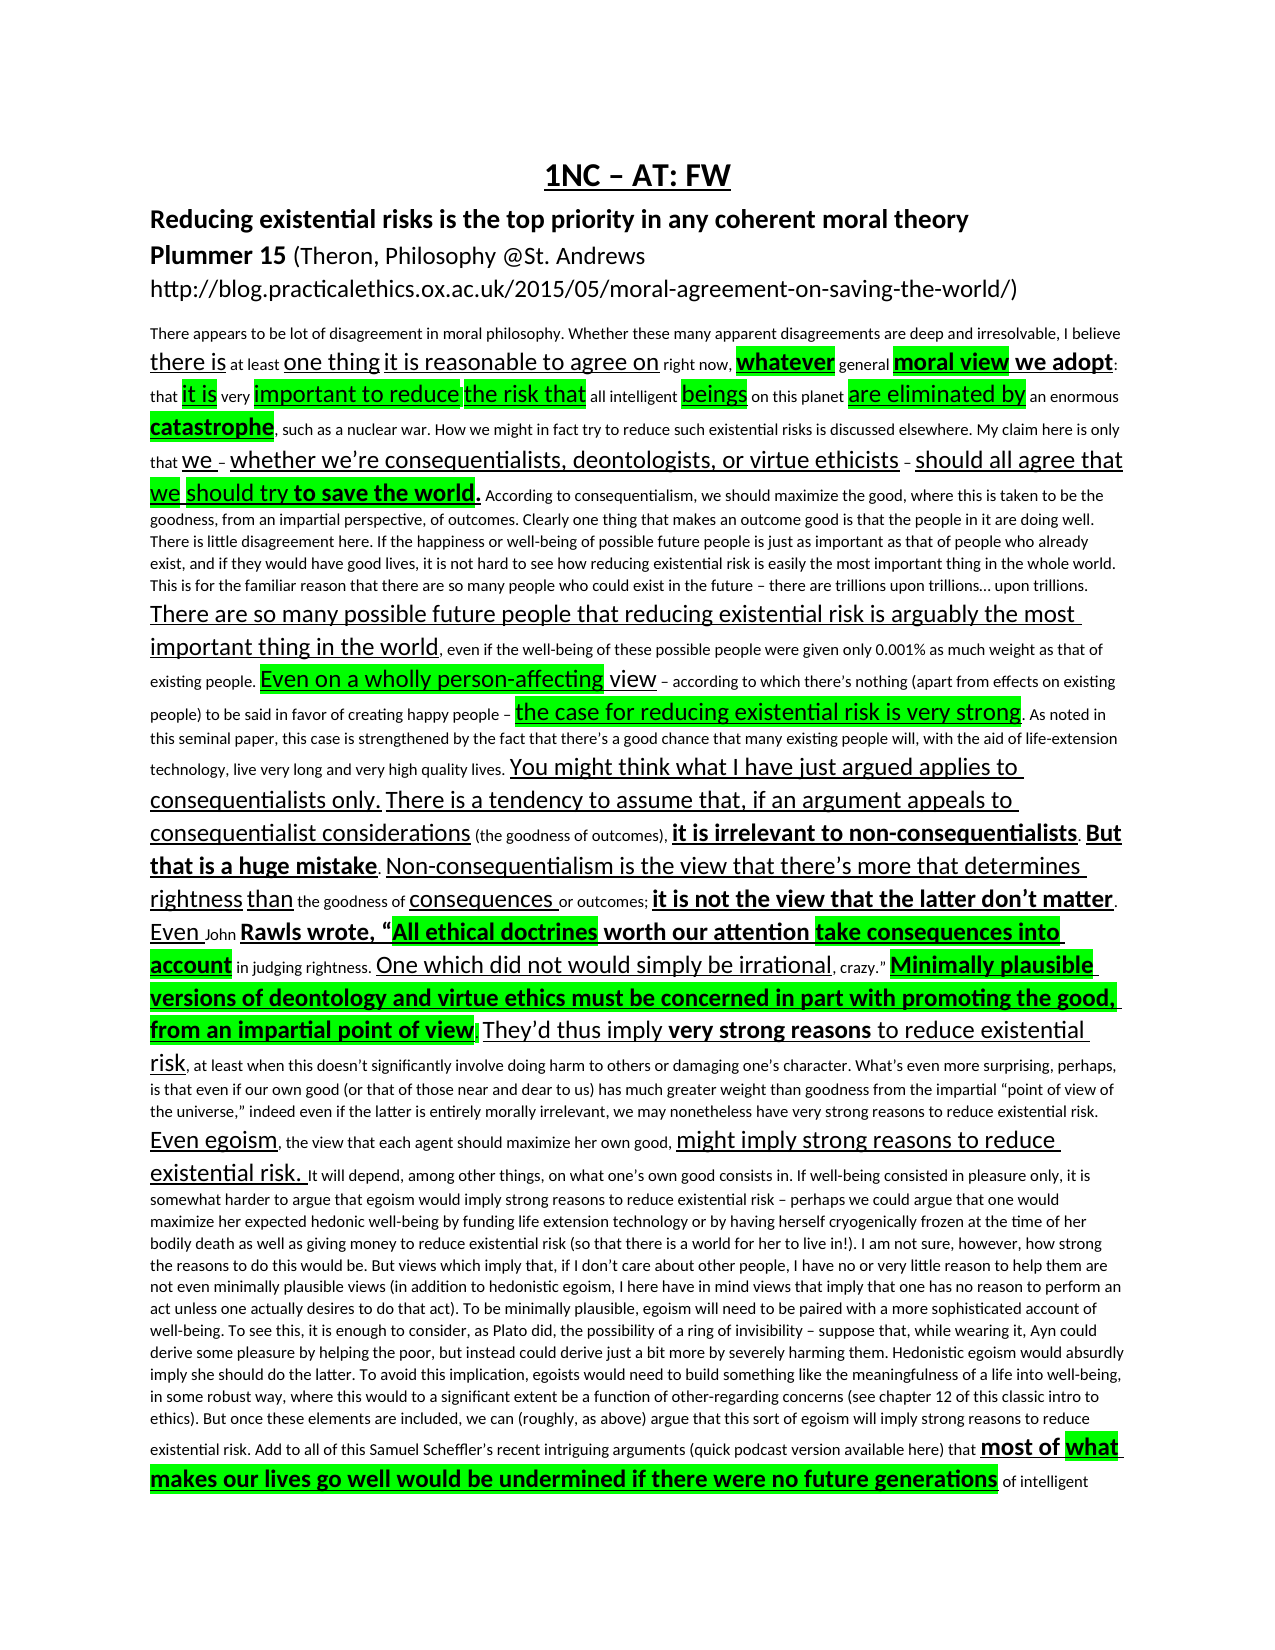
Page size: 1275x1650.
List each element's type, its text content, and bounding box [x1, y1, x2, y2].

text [150, 323, 1125, 1494]
subtitle 1NC – AT: FW [150, 154, 1125, 195]
subtitle Reducing existential risks is the top priority in any coherent moral theory [150, 202, 1125, 235]
text Plummer 15 (Theron, Philosophy @St. Andrews http://blog.practicalethics.ox.ac.uk/2015/05/moral-agreement-on-saving-the-world/) [150, 238, 1125, 304]
